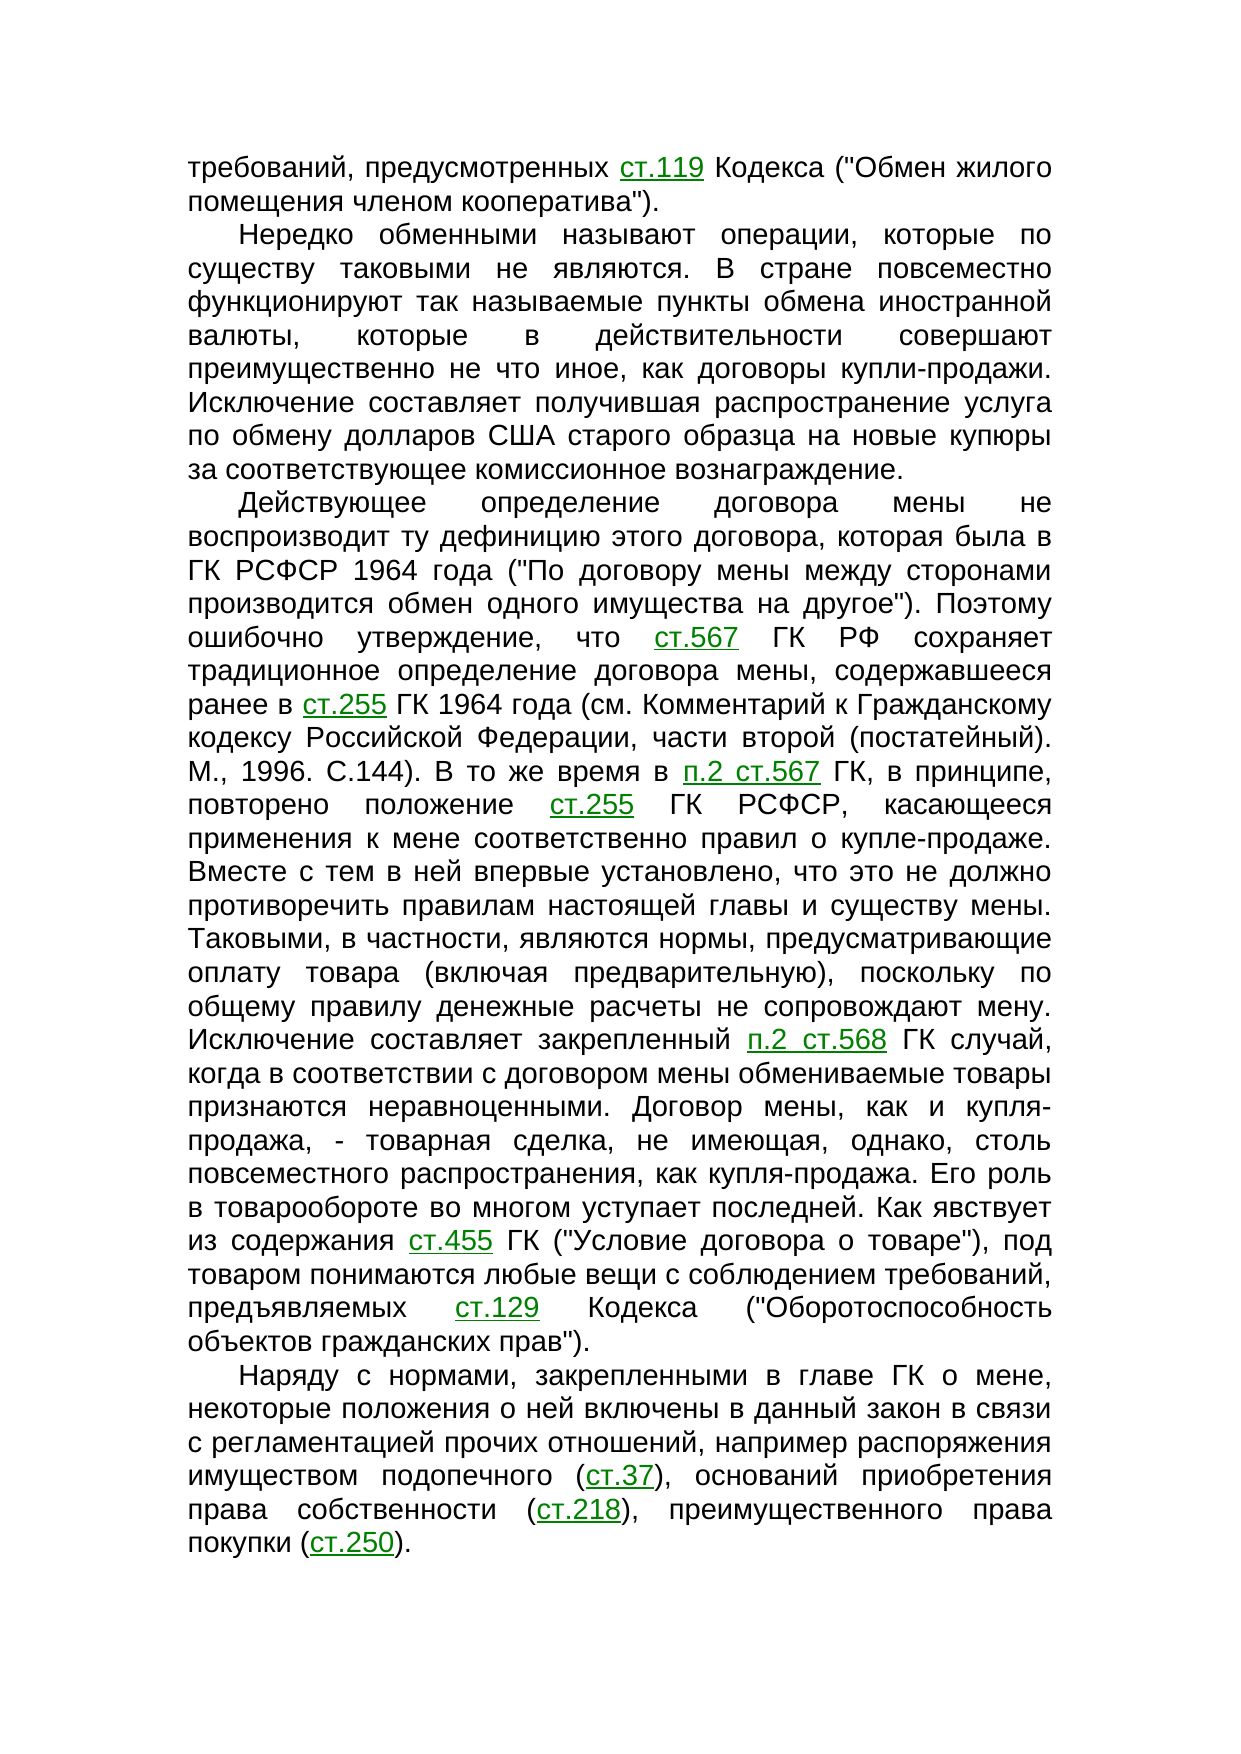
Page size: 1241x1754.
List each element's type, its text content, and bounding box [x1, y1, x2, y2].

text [187, 150, 1053, 217]
text Наряду с нормами, закрепленными в главе ГК о мене, некоторые положения о ней включены в данный закон в связи с регламентацией прочих отношений, например распоряжения имуществом подопечного (ст.37), оснований приобретения права собственности (ст.218), преимущественного права покупки (ст.250). [187, 1357, 1053, 1559]
text Действующее определение договора мены не воспроизводит ту дефиницию этого договора, которая была в ГК РСФСР 1964 года ("По договору мены между сторонами производится обмен одного имущества на другое"). Поэтому ошибочно утверждение, что ст.567 ГК РФ сохраняет традиционное определение договора мены, содержавшееся ранее в ст.255 ГК 1964 года (см. Комментарий к Гражданскому кодексу Российской Федерации, части второй (постатейный). М., 1996. С.144). В то же время в п.2 ст.567 ГК, в принципе, повторено положение ст.255 ГК РСФСР, касающееся применения к мене соответственно правил о купле-продаже. Вместе с тем в ней впервые установлено, что это не должно противоречить правилам настоящей главы и существу мены. Таковыми, в частности, являются нормы, предусматривающие оплату товара (включая предварительную), поскольку по общему правилу денежные расчеты не сопровождают мену. Исключение составляет закрепленный п.2 ст.568 ГК случай, когда в соответствии с договором мены обмениваемые товары признаются неравноценными. Договор мены, как и купля-продажа, - товарная сделка, не имеющая, однако, столь повсеместного распространения, как купля-продажа. Его роль в товарообороте во многом уступает последней. Как явствует из содержания ст.455 ГК ("Условие договора о товаре"), под товаром понимаются любые вещи с соблюдением требований, предъявляемых ст.129 Кодекса ("Оборотоспособность объектов гражданских прав"). [187, 485, 1053, 1357]
text Нередко обменными называют операции, которые по существу таковыми не являются. В стране повсеместно функционируют так называемые пункты обмена иностранной валюты, которые в действительности совершают преимущественно не что иное, как договоры купли-продажи. Исключение составляет получившая распространение услуга по обмену долларов США старого образца на новые купюры за соответствующее комиссионное вознаграждение. [187, 217, 1053, 485]
